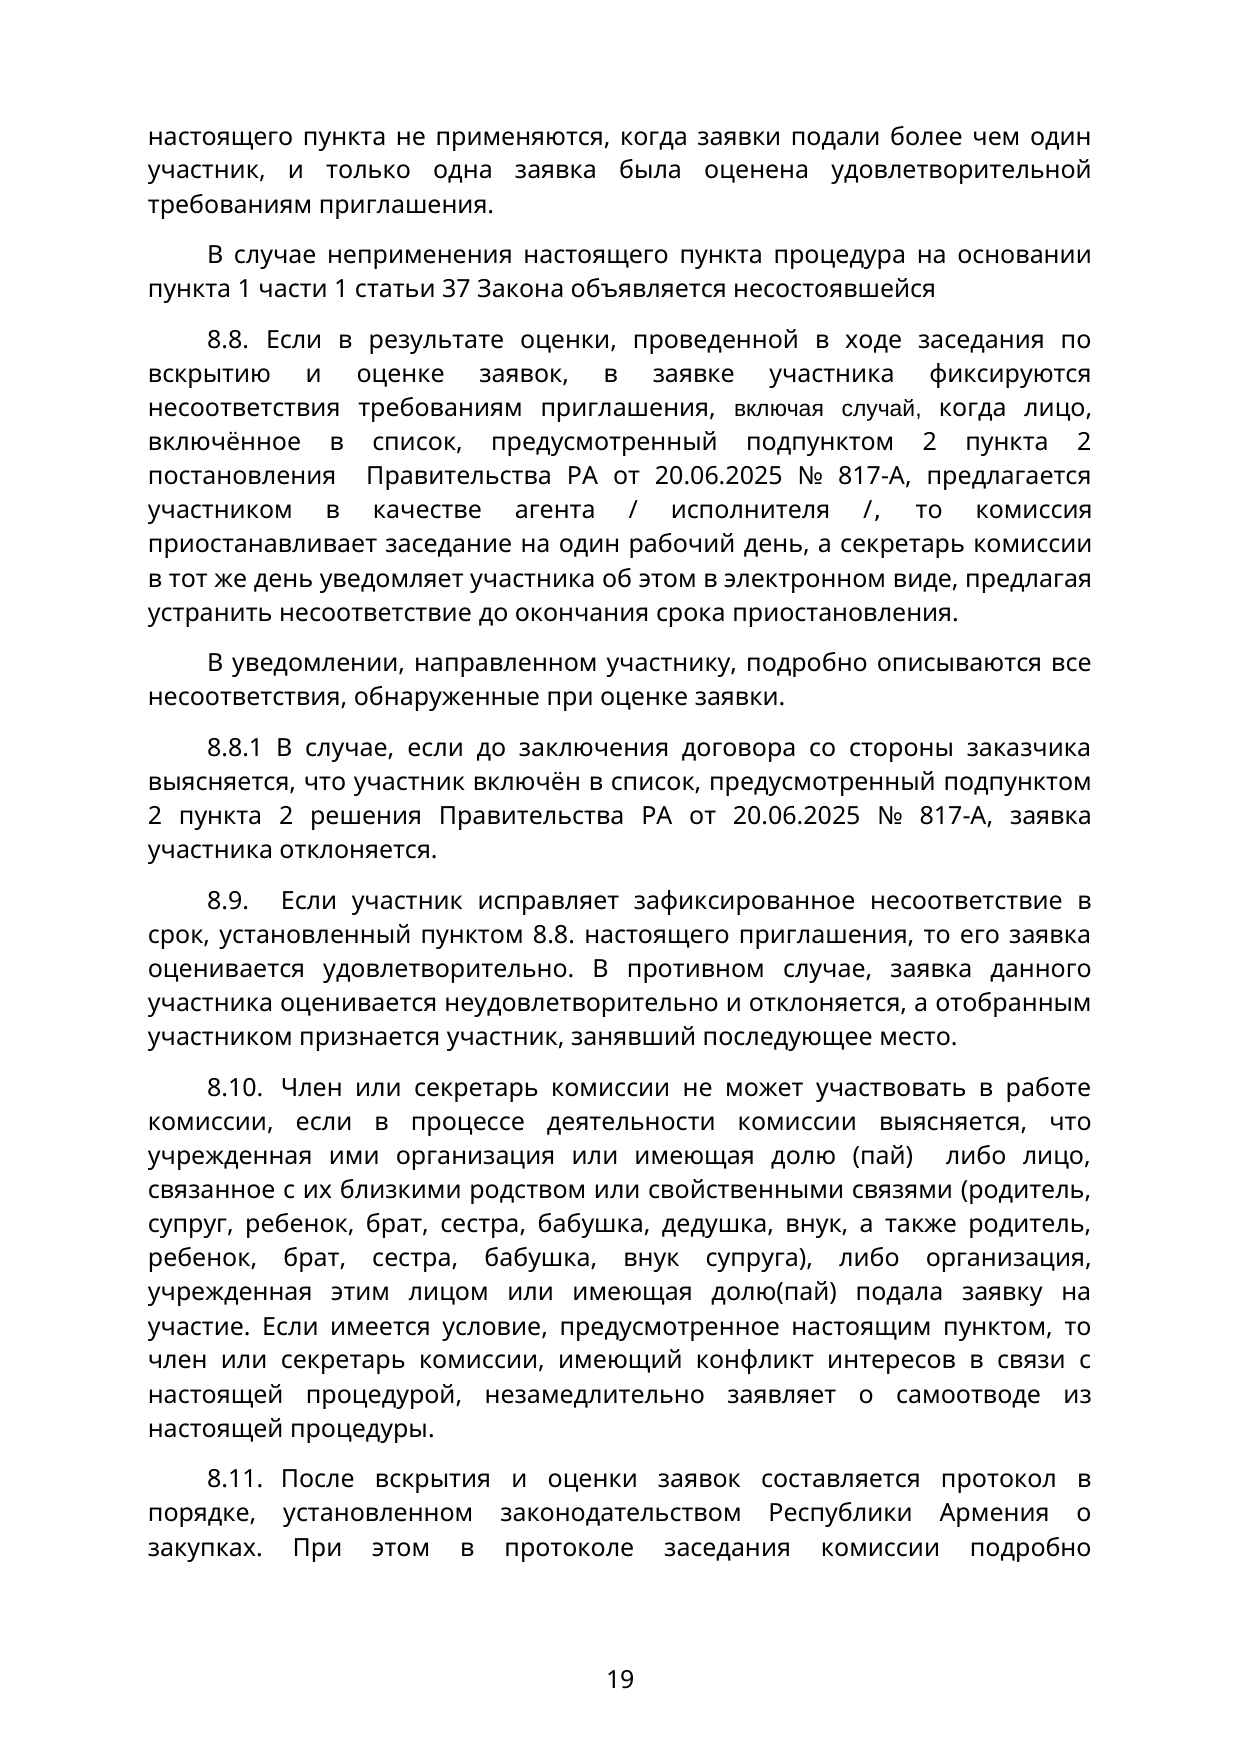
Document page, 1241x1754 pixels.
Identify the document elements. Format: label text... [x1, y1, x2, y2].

text 8.8.1 В случае, если до заключения договора со стороны заказчика выясняется, что участник включён в список, предусмотренный подпунктом 2 пункта 2 решения Правительства РА от 20.06.2025 № 817-А, заявка участника отклоняется. [148, 730, 1092, 866]
text В уведомлении, направленном участнику, подробно описываются все несоответствия, обнаруженные при оценке заявки. [148, 645, 1092, 713]
text 8.8. Если в результате оценки, проведенной в ходе заседания по вскрытию и оценке заявок, в заявке участника фиксируются несоответствия требованиям приглашения, включая случай, когда лицо, включённое в список, предусмотренный подпунктом 2 пункта 2 постановления Правительства РА от 20.06.2025 № 817-А, предлагается участником в качестве агента / исполнителя /, то комиссия приостанавливает заседание на один рабочий день, а секретарь комиссии в тот же день уведомляет участника об этом в электронном виде, предлагая устранить несоответствие до окончания срока приостановления. [148, 322, 1092, 628]
text 8.10. Член или секретарь комиссии не может участвовать в работе комиссии, если в процессе деятельности комиссии выясняется, что учрежденная ими организация или имеющая долю (пай) либо лицо, связанное с их близкими родством или свойственными связями (родитель, супруг, ребенок, брат, сестра, бабушка, дедушка, внук, а также родитель, ребенок, брат, сестра, бабушка, внук супруга), либо организация, учрежденная этим лицом или имеющая долю(пай) подала заявку на участие. Если имеется условие, предусмотренное настоящим пунктом, то член или секретарь комиссии, имеющий конфликт интересов в связи с настоящей процедурой, незамедлительно заявляет о самоотводе из настоящей процедуры. [148, 1070, 1092, 1444]
text 8.9. Если участник исправляет зафиксированное несоответствие в срок, установленный пунктом 8.8. настоящего приглашения, то его заявка оценивается удовлетворительно. В противном случае, заявка данного участника оценивается неудовлетворительно и отклоняется, а отобранным участником признается участник, занявший последующее место. [148, 883, 1092, 1053]
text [148, 1461, 1092, 1563]
text В случае неприменения настоящего пункта процедура на основании пункта 1 части 1 статьи 37 Закона объявляется несостоявшейся [148, 237, 1092, 305]
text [148, 118, 1092, 220]
